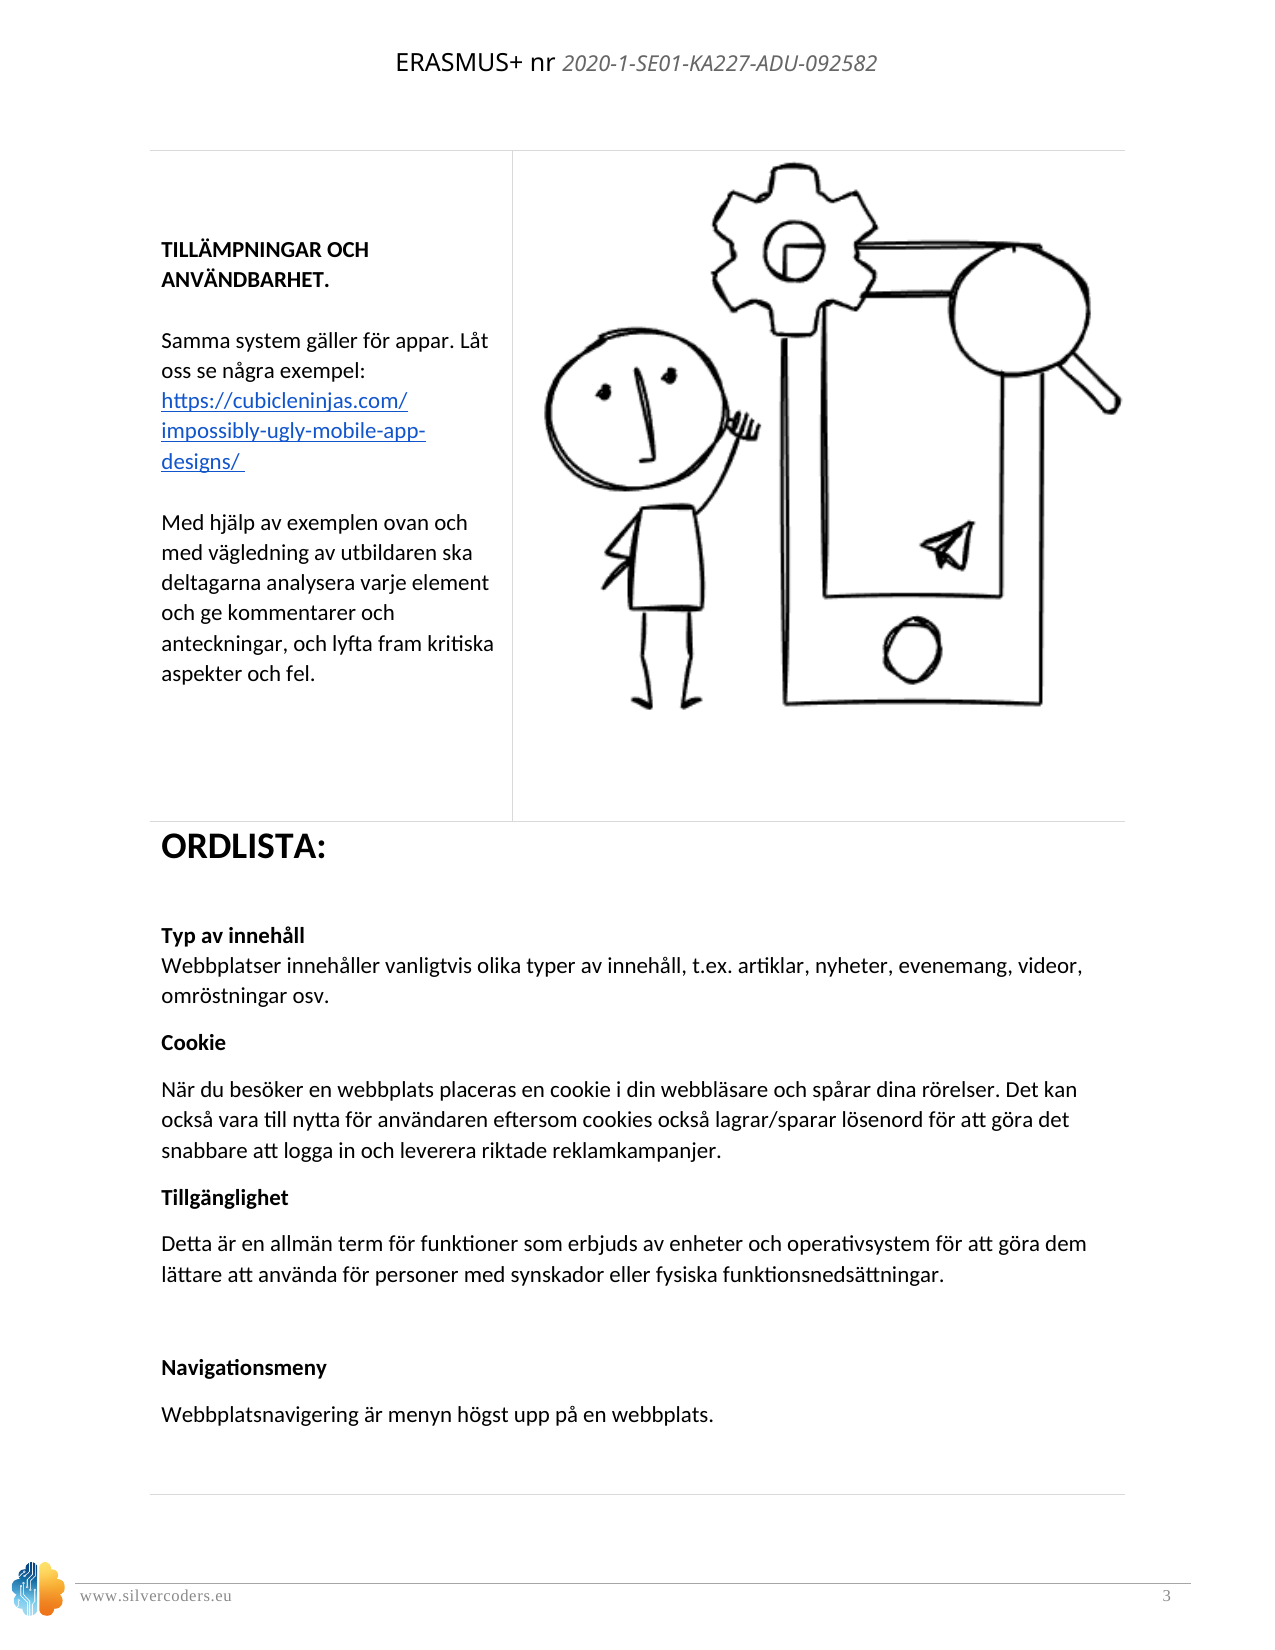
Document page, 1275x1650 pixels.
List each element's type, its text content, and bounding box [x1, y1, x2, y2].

picture [523, 151, 1125, 725]
table_cell TILLÄMPNINGAR OCH ANVÄNDBARHET. Samma system gäller för appar. Låt oss se några exempel: https://cubicleninjas.com/impossibly-ugly-mobile-app-designs/ Med hjälp av exemplen ovan och med vägledning av utbildaren ska deltagarna analysera varje element och ge kommentarer och anteckningar, och lyfta fram kritiska aspekter och fel. [150, 151, 512, 821]
picture [11, 1562, 65, 1616]
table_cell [150, 822, 1125, 1494]
table_cell [513, 151, 1125, 821]
